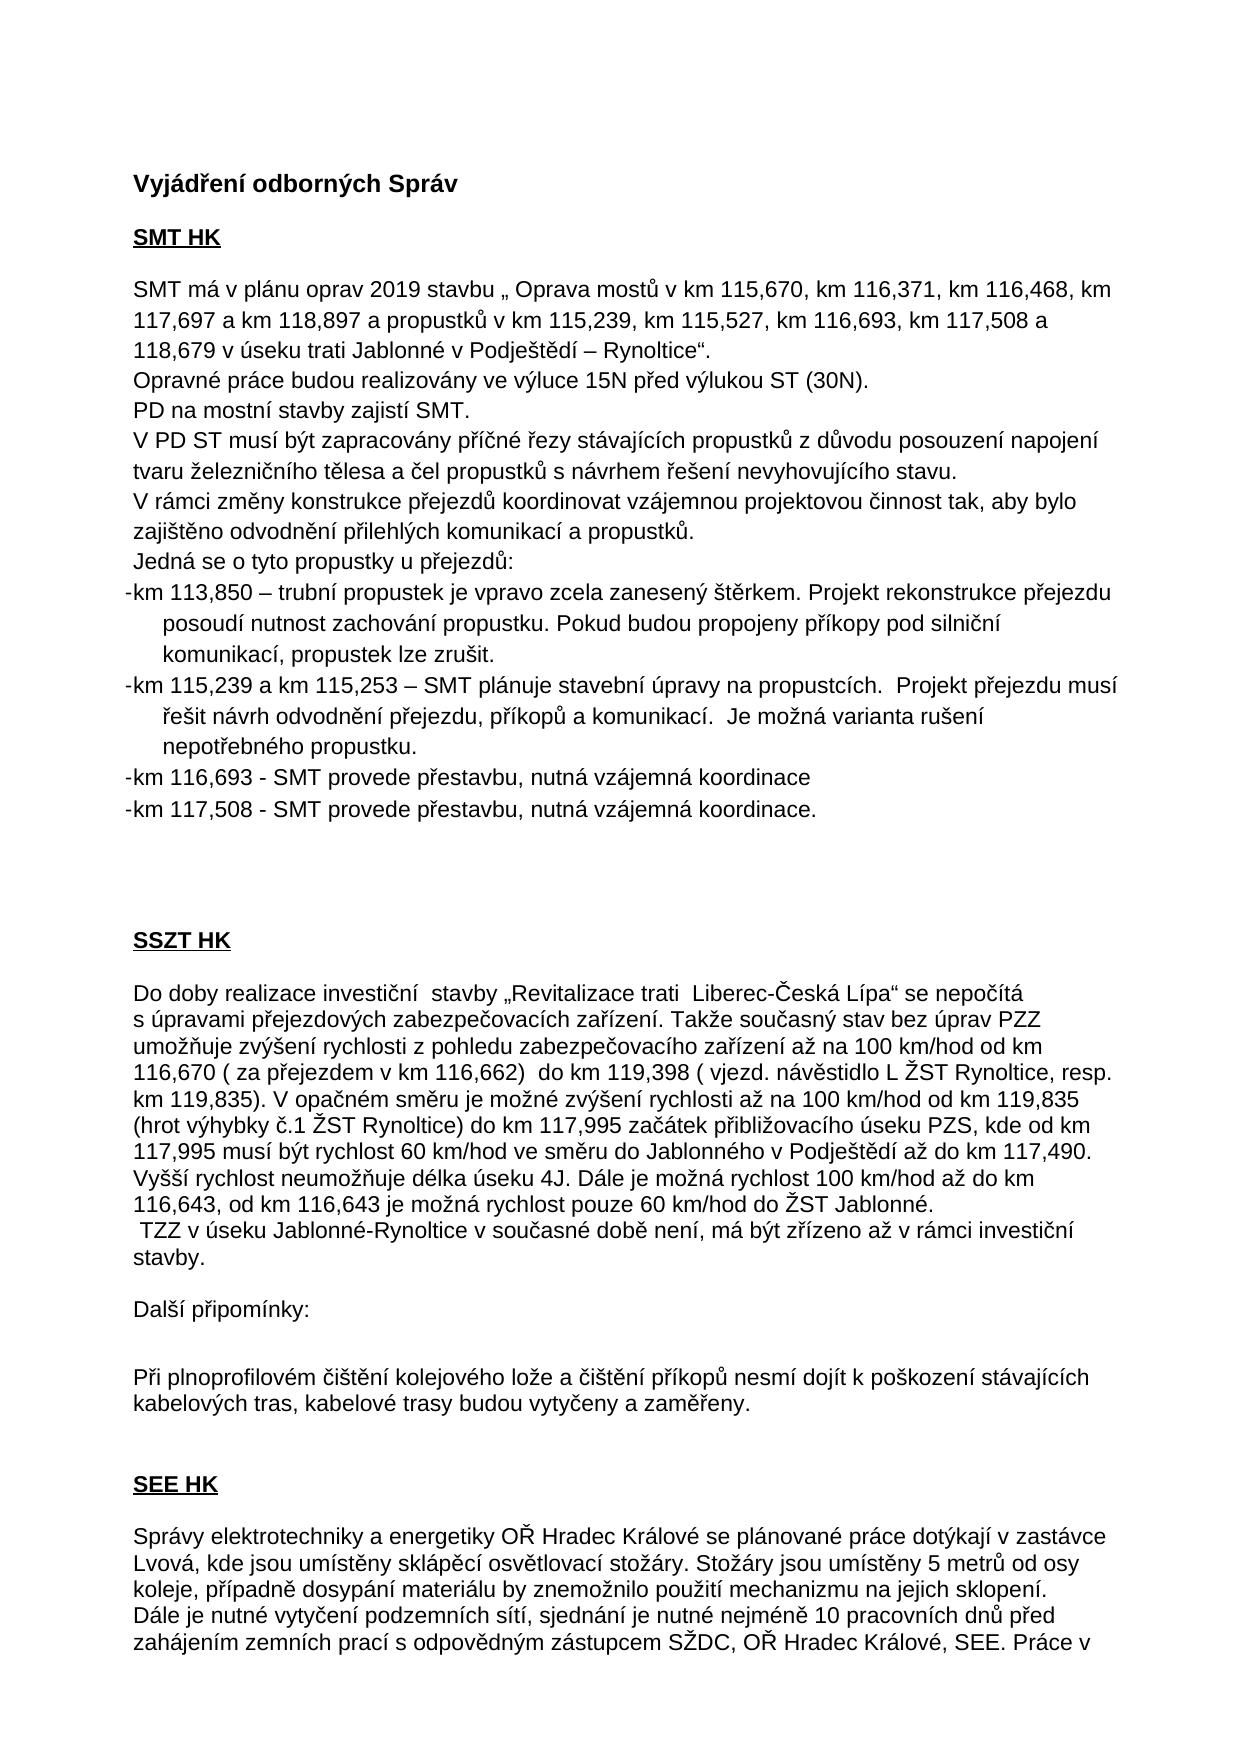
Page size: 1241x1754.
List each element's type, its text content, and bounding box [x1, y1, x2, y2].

list PD na mostní stavby zajistí SMT. [133, 397, 1122, 424]
text Vyjádření odborných Správ [133, 169, 1122, 197]
list km 113,850 – trubní propustek je vpravo zcela zanesený štěrkem. Projekt rekonstrukce přejezdu posoudí nutnost zachování propustku. Pokud budou propojeny příkopy pod silniční komunikací, propustek lze zrušit. [125, 578, 1122, 667]
list V rámci změny konstrukce přejezdů koordinovat vzájemnou projektovou činnost tak, aby bylo zajištěno odvodnění přilehlých komunikací a propustků. [133, 488, 1122, 544]
list SMT má v plánu oprav 2019 stavbu „ Oprava mostů v km 115,670, km 116,371, km 116,468, km 117,697 a km 118,897 a propustků v km 115,239, km 115,527, km 116,693, km 117,508 a 118,679 v úseku trati Jablonné v Podještědí – Rynoltice“. [133, 276, 1122, 363]
text TZZ v úseku Jablonné-Rynoltice v současné době není, má být zřízeno až v rámci investiční stavby. [133, 1217, 1122, 1270]
list Jedná se o tyto propustky u přejezdů: [133, 548, 1122, 575]
text SSZT HK [133, 927, 1122, 954]
list km 116,693 - SMT provede přestavbu, nutná vzájemná koordinace [125, 763, 1122, 791]
text Do doby realizace investiční stavby „Revitalizace trati Liberec-Česká Lípa“ se nepočítá s úpravami přejezdových zabezpečovacích zařízení. Takže současný stav bez úprav PZZ umožňuje zvýšení rychlosti z pohledu zabezpečovacího zařízení až na 100 km/hod od km 116,670 ( za přejezdem v km 116,662) do km 119,398 ( vjezd. návěstidlo L ŽST Rynoltice, resp. km 119,835). V opačném směru je možné zvýšení rychlosti až na 100 km/hod od km 119,835 (hrot výhybky č.1 ŽST Rynoltice) do km 117,995 začátek přibližovacího úseku PZS, kde od km 117,995 musí být rychlost 60 km/hod ve směru do Jablonného v Podještědí až do km 117,490. Vyšší rychlost neumožňuje délka úseku 4J. Dále je možná rychlost 100 km/hod až do km 116,643, od km 116,643 je možná rychlost pouze 60 km/hod do ŽST Jablonné. [133, 980, 1122, 1217]
list V PD ST musí být zapracovány příčné řezy stávajících propustků z důvodu posouzení napojení tvaru železničního tělesa a čel propustků s návrhem řešení nevyhovujícího stavu. [133, 427, 1122, 484]
list Opravné práce budou realizovány ve výluce 15N před výlukou ST (30N). [133, 367, 1122, 393]
list km 115,239 a km 115,253 – SMT plánuje stavební úpravy na propustcích. Projekt přejezdu musí řešit návrh odvodnění přejezdu, příkopů a komunikací. Je možná varianta rušení nepotřebného propustku. [125, 671, 1122, 759]
text SMT HK [133, 224, 1122, 250]
text Správy elektrotechniky a energetiky OŘ Hradec Králové se plánované práce dotýkají v zastávce Lvová, kde jsou umístěny sklápěcí osvětlovací stožáry. Stožáry jsou umístěny 5 metrů od osy koleje, případně dosypání materiálu by znemožnilo použití mechanizmu na jejich sklopení. [133, 1523, 1122, 1602]
text SEE HK [133, 1471, 1122, 1497]
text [133, 1602, 1122, 1655]
text Další připomínky: [133, 1296, 1122, 1323]
list Při plnoprofilovém čištění kolejového lože a čištění příkopů nesmí dojít k poškození stávajících kabelových tras, kabelové trasy budou vytyčeny a zaměřeny. [133, 1363, 1122, 1416]
list km 117,508 - SMT provede přestavbu, nutná vzájemná koordinace. [125, 795, 1122, 823]
